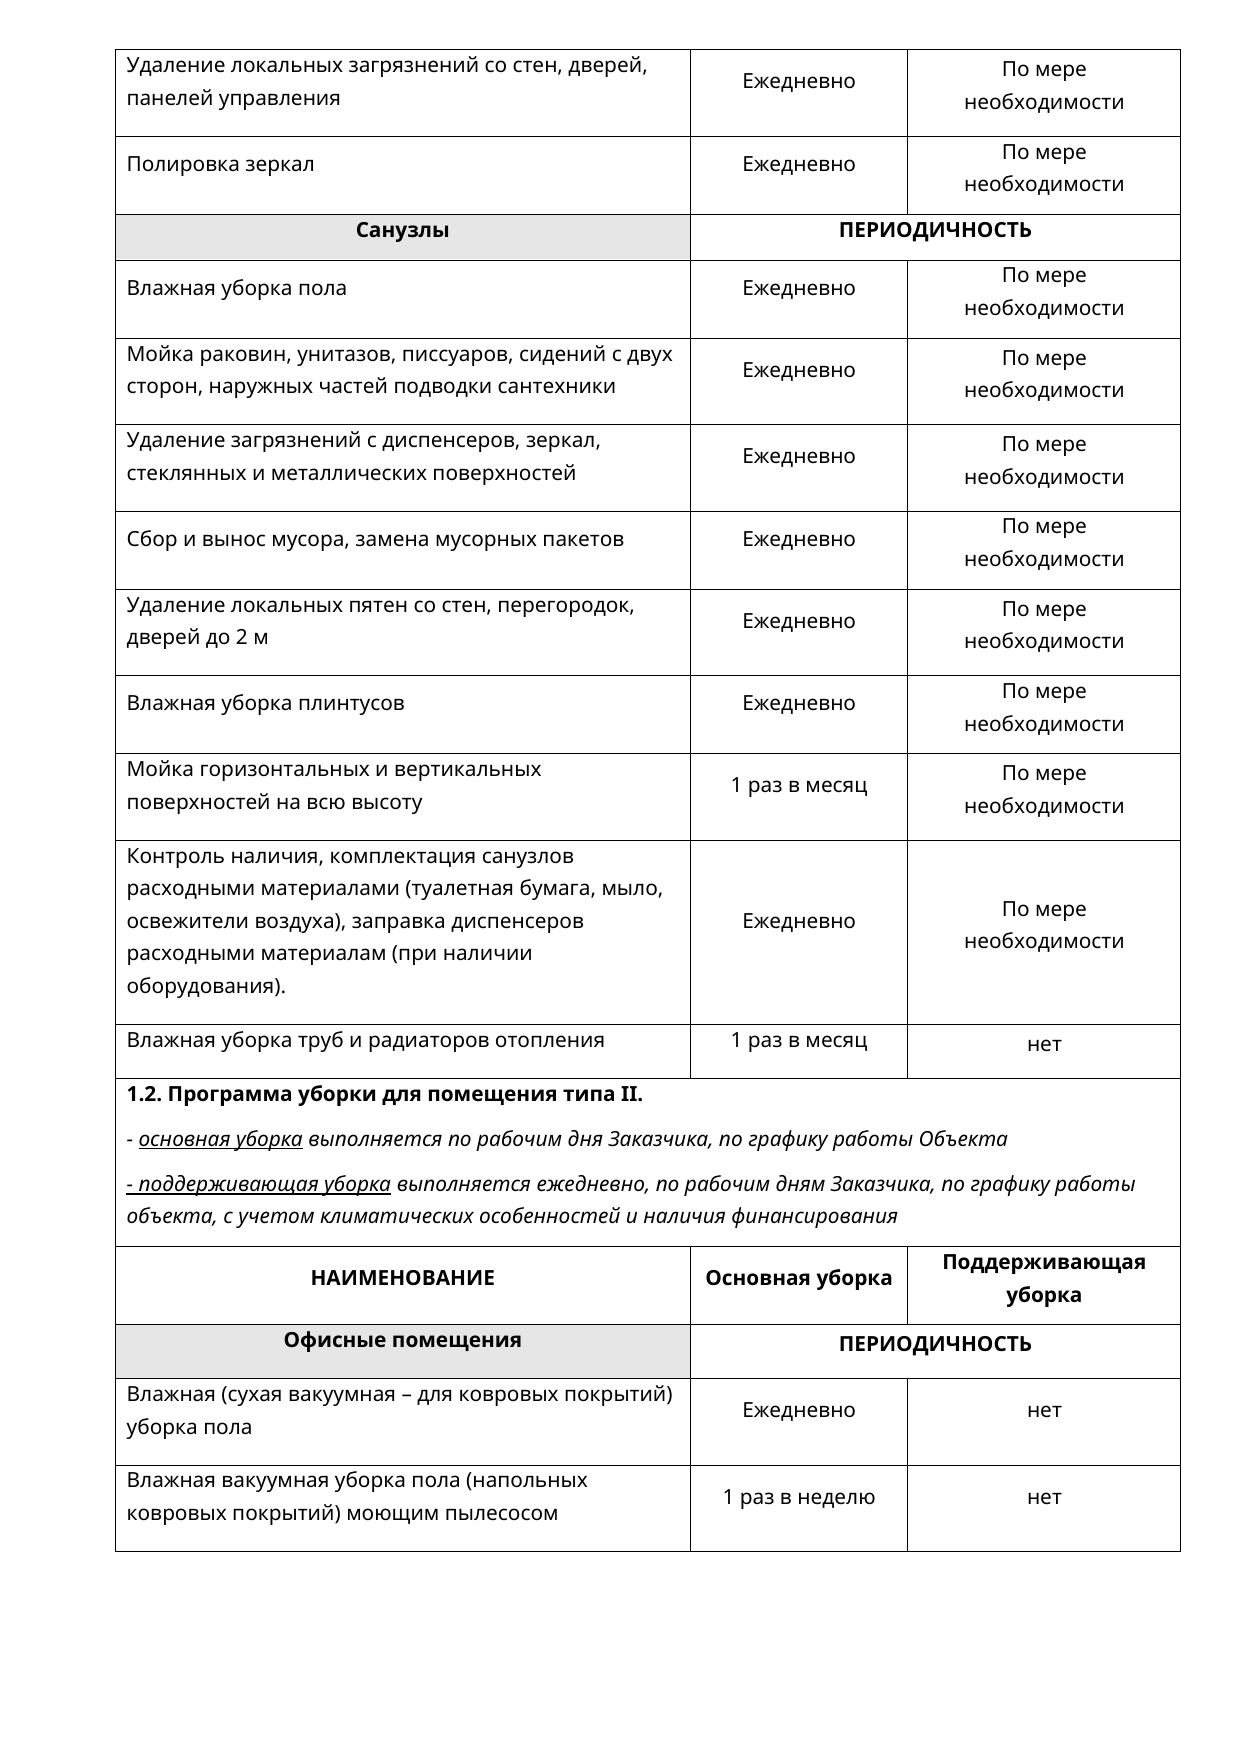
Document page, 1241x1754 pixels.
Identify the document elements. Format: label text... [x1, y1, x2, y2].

table_cell нет [908, 1379, 1180, 1464]
table_cell Контроль наличия, комплектация санузлов расходными материалами (туалетная бумага, мыло, освежители воздуха), заправка диспенсеров расходными материалам (при наличии оборудования). [116, 841, 690, 1024]
table_cell ПЕРИОДИЧНОСТЬ [691, 215, 1180, 259]
table_cell Удаление локальных пятен со стен, перегородок, дверей до 2 м [116, 590, 690, 675]
table_cell Мойка раковин, унитазов, писсуаров, сидений с двух сторон, наружных частей подводки сантехники [116, 339, 690, 424]
table_cell 1 раз в неделю [691, 1466, 907, 1551]
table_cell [908, 137, 1180, 214]
table_cell Ежедневно [691, 512, 907, 589]
table_cell нет [908, 1466, 1180, 1551]
table_cell Влажная уборка плинтусов [116, 676, 690, 753]
table_cell Санузлы [116, 215, 690, 259]
table_cell нет [908, 1025, 1180, 1078]
table_cell Мойка горизонтальных и вертикальных поверхностей на всю высоту [116, 754, 690, 840]
table_cell По мере необходимости [908, 841, 1180, 1024]
table_cell Ежедневно [691, 261, 907, 338]
table_cell Влажная вакуумная уборка пола (напольных ковровых покрытий) моющим пылесосом [116, 1466, 690, 1551]
table_cell Основная уборка [691, 1247, 907, 1324]
table_cell Ежедневно [691, 339, 907, 424]
table_cell Ежедневно [691, 137, 907, 214]
table_cell Офисные помещения [116, 1325, 690, 1378]
table_cell Влажная уборка труб и радиаторов отопления [116, 1025, 690, 1078]
table_cell По мере необходимости [908, 261, 1180, 338]
table_cell По мере необходимости [908, 512, 1180, 589]
table_cell Удаление загрязнений с диспенсеров, зеркал, стеклянных и металлических поверхностей [116, 425, 690, 511]
table_cell Удаление локальных загрязнений со стен, дверей, панелей управления [116, 50, 690, 136]
table_cell Влажная (сухая вакуумная – для ковровых покрытий) уборка пола [116, 1379, 690, 1464]
table_cell Ежедневно [691, 676, 907, 753]
table_cell По мере необходимости [908, 754, 1180, 840]
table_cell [908, 50, 1180, 136]
table_cell Ежедневно [691, 1379, 907, 1464]
table_cell ПЕРИОДИЧНОСТЬ [691, 1325, 1180, 1378]
table_cell По мере необходимости [908, 590, 1180, 675]
table_cell Ежедневно [691, 590, 907, 675]
table_cell Ежедневно [691, 50, 907, 136]
table_cell Поддерживающая уборка [908, 1247, 1180, 1324]
table_cell По мере необходимости [908, 676, 1180, 753]
table_cell По мере необходимости [908, 339, 1180, 424]
table_cell 1 раз в месяц [691, 754, 907, 840]
table_cell Влажная уборка пола [116, 261, 690, 338]
table_cell Полировка зеркал [116, 137, 690, 214]
table_cell Ежедневно [691, 425, 907, 511]
table_cell 1.2. Программа уборки для помещения типа II. - основная уборка выполняется по рабочим дня Заказчика, по графику работы Объекта - поддерживающая уборка выполняется ежедневно, по рабочим дням Заказчика, по графику работы объекта, с учетом климатических особенностей и наличия финансирования [116, 1079, 1180, 1246]
table_cell 1 раз в месяц [691, 1025, 907, 1078]
table_cell Сбор и вынос мусора, замена мусорных пакетов [116, 512, 690, 589]
table_cell По мере необходимости [908, 425, 1180, 511]
table_cell НАИМЕНОВАНИЕ [116, 1247, 690, 1324]
table_cell Ежедневно [691, 841, 907, 1024]
